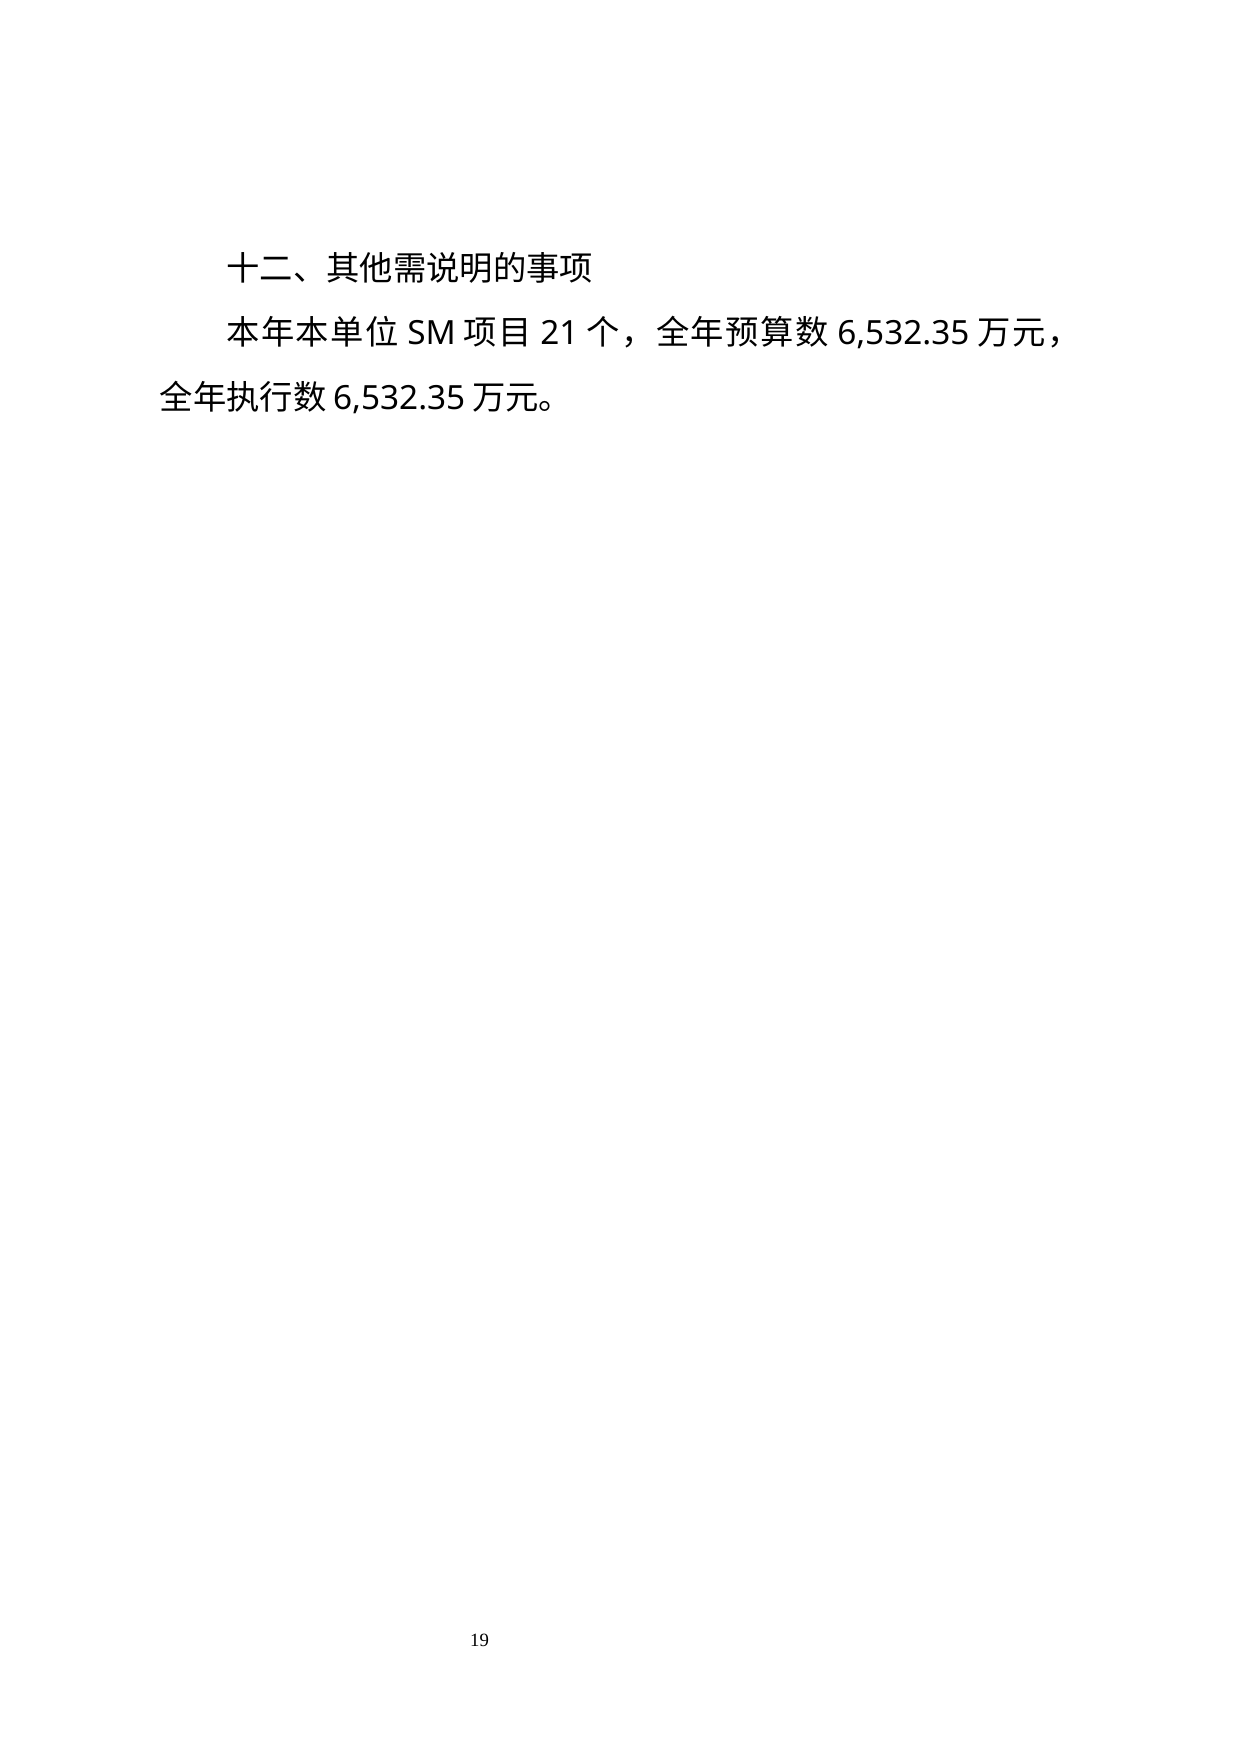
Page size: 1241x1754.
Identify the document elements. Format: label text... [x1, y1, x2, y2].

text 本年本单位SM项目21个，全年预算数6,532.35万元，全年执行数6,532.35万元。 [159, 298, 1081, 428]
text 十二、其他需说明的事项 [159, 233, 1081, 298]
